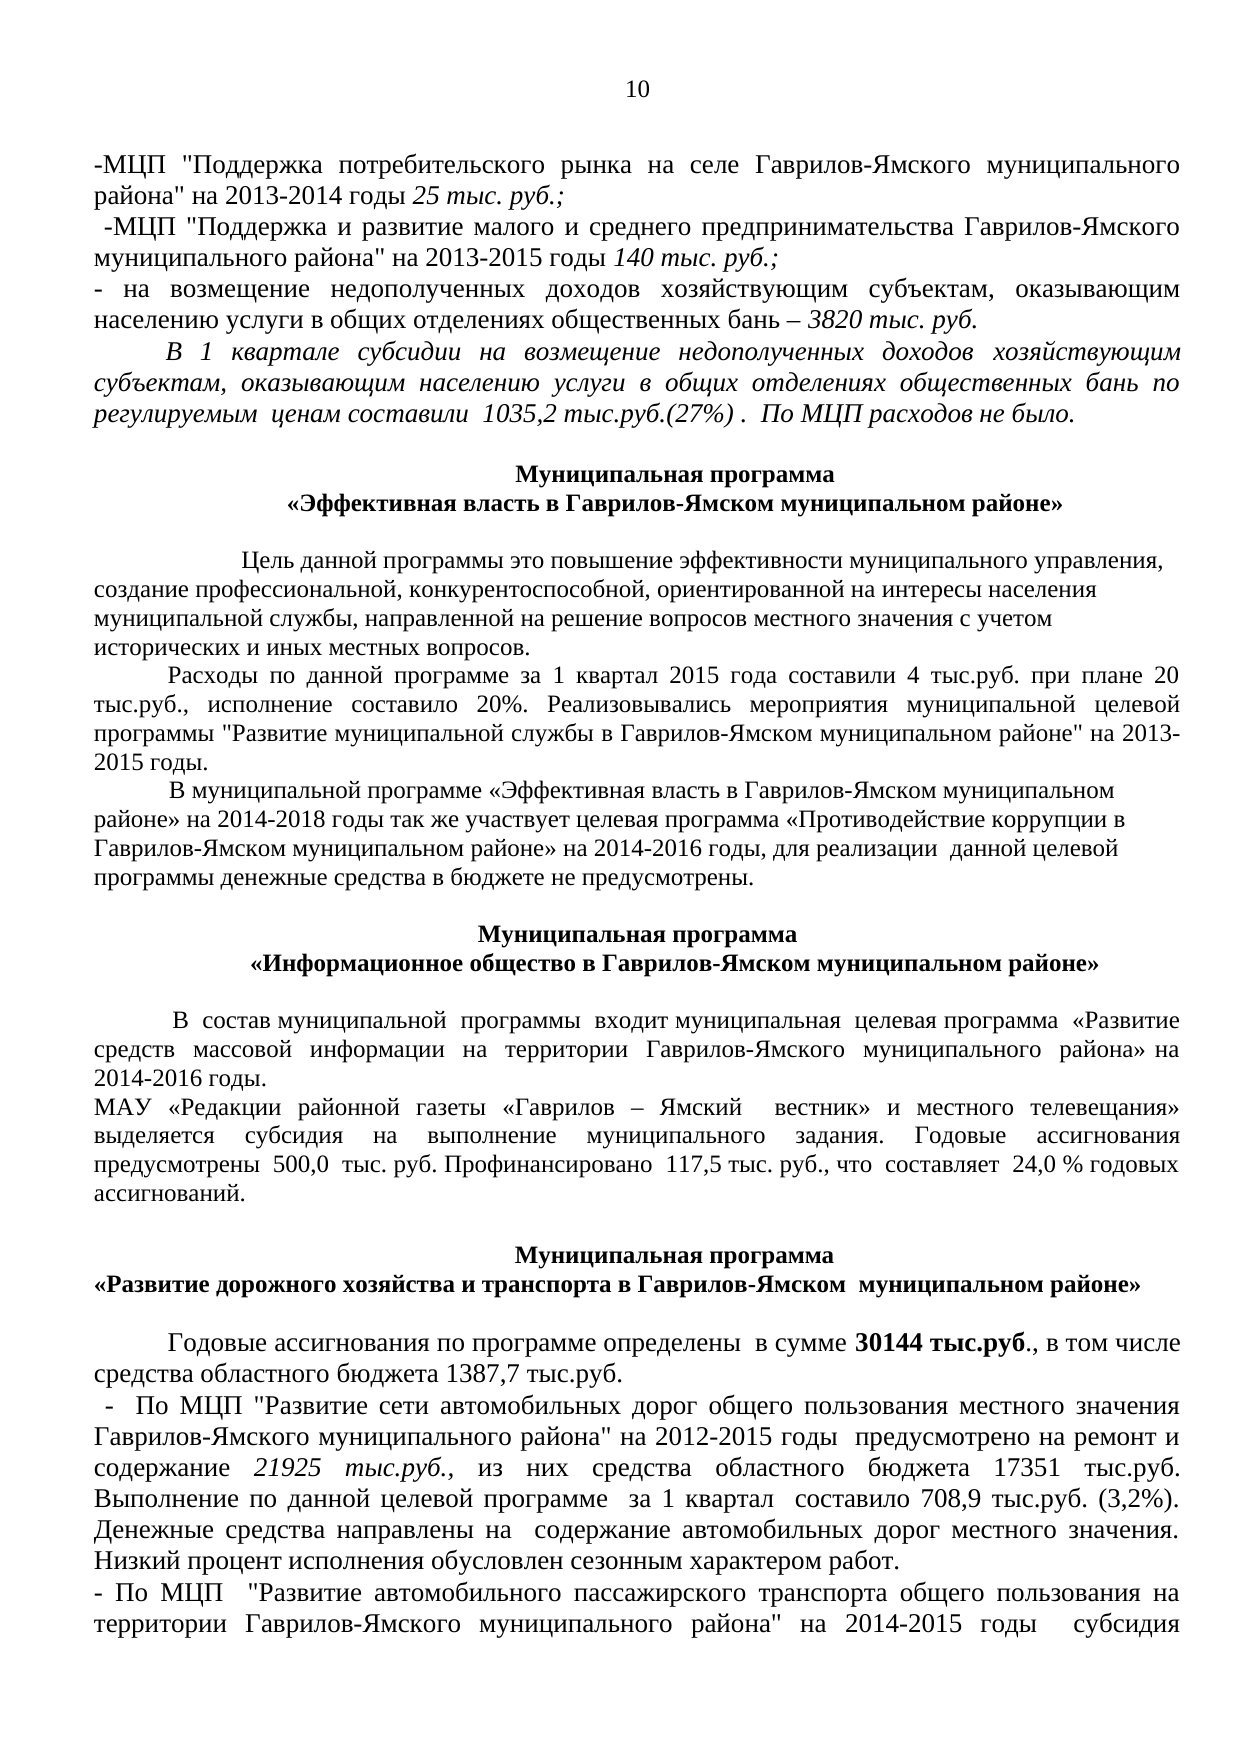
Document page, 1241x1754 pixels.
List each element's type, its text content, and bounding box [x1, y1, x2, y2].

text - По МЦП "Развитие сети автомобильных дорог общего пользования местного значения Гаврилов-Ямского муниципального района" на 2012-2015 годы предусмотрено на ремонт и содержание 21925 тыс.руб., из них средства областного бюджета 17351 тыс.руб. Выполнение по данной целевой программе за 1 квартал составило 708,9 тыс.руб. (3,2%). Денежные средства направлены на содержание автомобильных дорог местного значения. Низкий процент исполнения обусловлен сезонным характером работ. [94, 1389, 1181, 1576]
text МАУ «Редакции районной газеты «Гаврилов – Ямский вестник» и местного телевещания» выделяется субсидия на выполнение муниципального задания. Годовые ассигнования предусмотрены 500,0 тыс. руб. Профинансировано 117,5 тыс. руб., что составляет 24,0 % годовых ассигнований. [94, 1092, 1181, 1207]
text Цель данной программы это повышение эффективности муниципального управления, создание профессиональной, конкурентоспособной, ориентированной на интересы населения муниципальной службы, направленной на решение вопросов местного значения с учетом исторических и иных местных вопросов. [94, 545, 1181, 660]
text Муниципальная программа [94, 919, 1181, 948]
text Годовые ассигнования по программе определены в сумме 30144 тыс.руб., в том числе средства областного бюджета 1387,7 тыс.руб. [94, 1326, 1181, 1389]
text Муниципальная программа [168, 1240, 1181, 1269]
subtitle В 1 квартале субсидии на возмещение недополученных доходов хозяйствующим субъектам, оказывающим населению услуги в общих отделениях общественных бань по регулируемым ценам составили 1035,2 тыс.руб.(27%) . По МЦП расходов не было. [94, 334, 1181, 428]
text «Эффективная власть в Гаврилов-Ямском муниципальном районе» [94, 488, 1181, 517]
text -МЦП "Поддержка потребительского рынка на селе Гаврилов-Ямского муниципального района" на 2013-2014 годы 25 тыс. руб.; [94, 148, 1181, 210]
text В муниципальной программе «Эффективная власть в Гаврилов-Ямском муниципальном районе» на 2014-2018 годы так же участвует целевая программа «Противодействие коррупции в Гаврилов-Ямском муниципальном районе» на 2014-2016 годы, для реализации данной целевой программы денежные средства в бюджете не предусмотрены. [94, 775, 1181, 890]
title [94, 1576, 1181, 1638]
text «Информационное общество в Гаврилов-Ямском муниципальном районе» [94, 948, 1181, 977]
text Муниципальная программа [94, 459, 1181, 488]
text В состав муниципальной программы входит муниципальная целевая программа «Развитие средств массовой информации на территории Гаврилов-Ямского муниципального района» на 2014-2016 годы. [94, 1005, 1181, 1092]
text «Развитие дорожного хозяйства и транспорта в Гаврилов-Ямском муниципальном районе» [94, 1269, 1181, 1298]
text Расходы по данной программе за 1 квартал 2015 года составили 4 тыс.руб. при плане 20 тыс.руб., исполнение составило 20%. Реализовывались мероприятия муниципальной целевой программы "Развитие муниципальной службы в Гаврилов-Ямском муниципальном районе" на 2013-2015 годы. [94, 660, 1181, 775]
text -МЦП "Поддержка и развитие малого и среднего предпринимательства Гаврилов-Ямского муниципального района" на 2013-2015 годы 140 тыс. руб.; [94, 210, 1181, 272]
text - на возмещение недополученных доходов хозяйствующим субъектам, оказывающим населению услуги в общих отделениях общественных бань – 3820 тыс. руб. [94, 272, 1181, 334]
